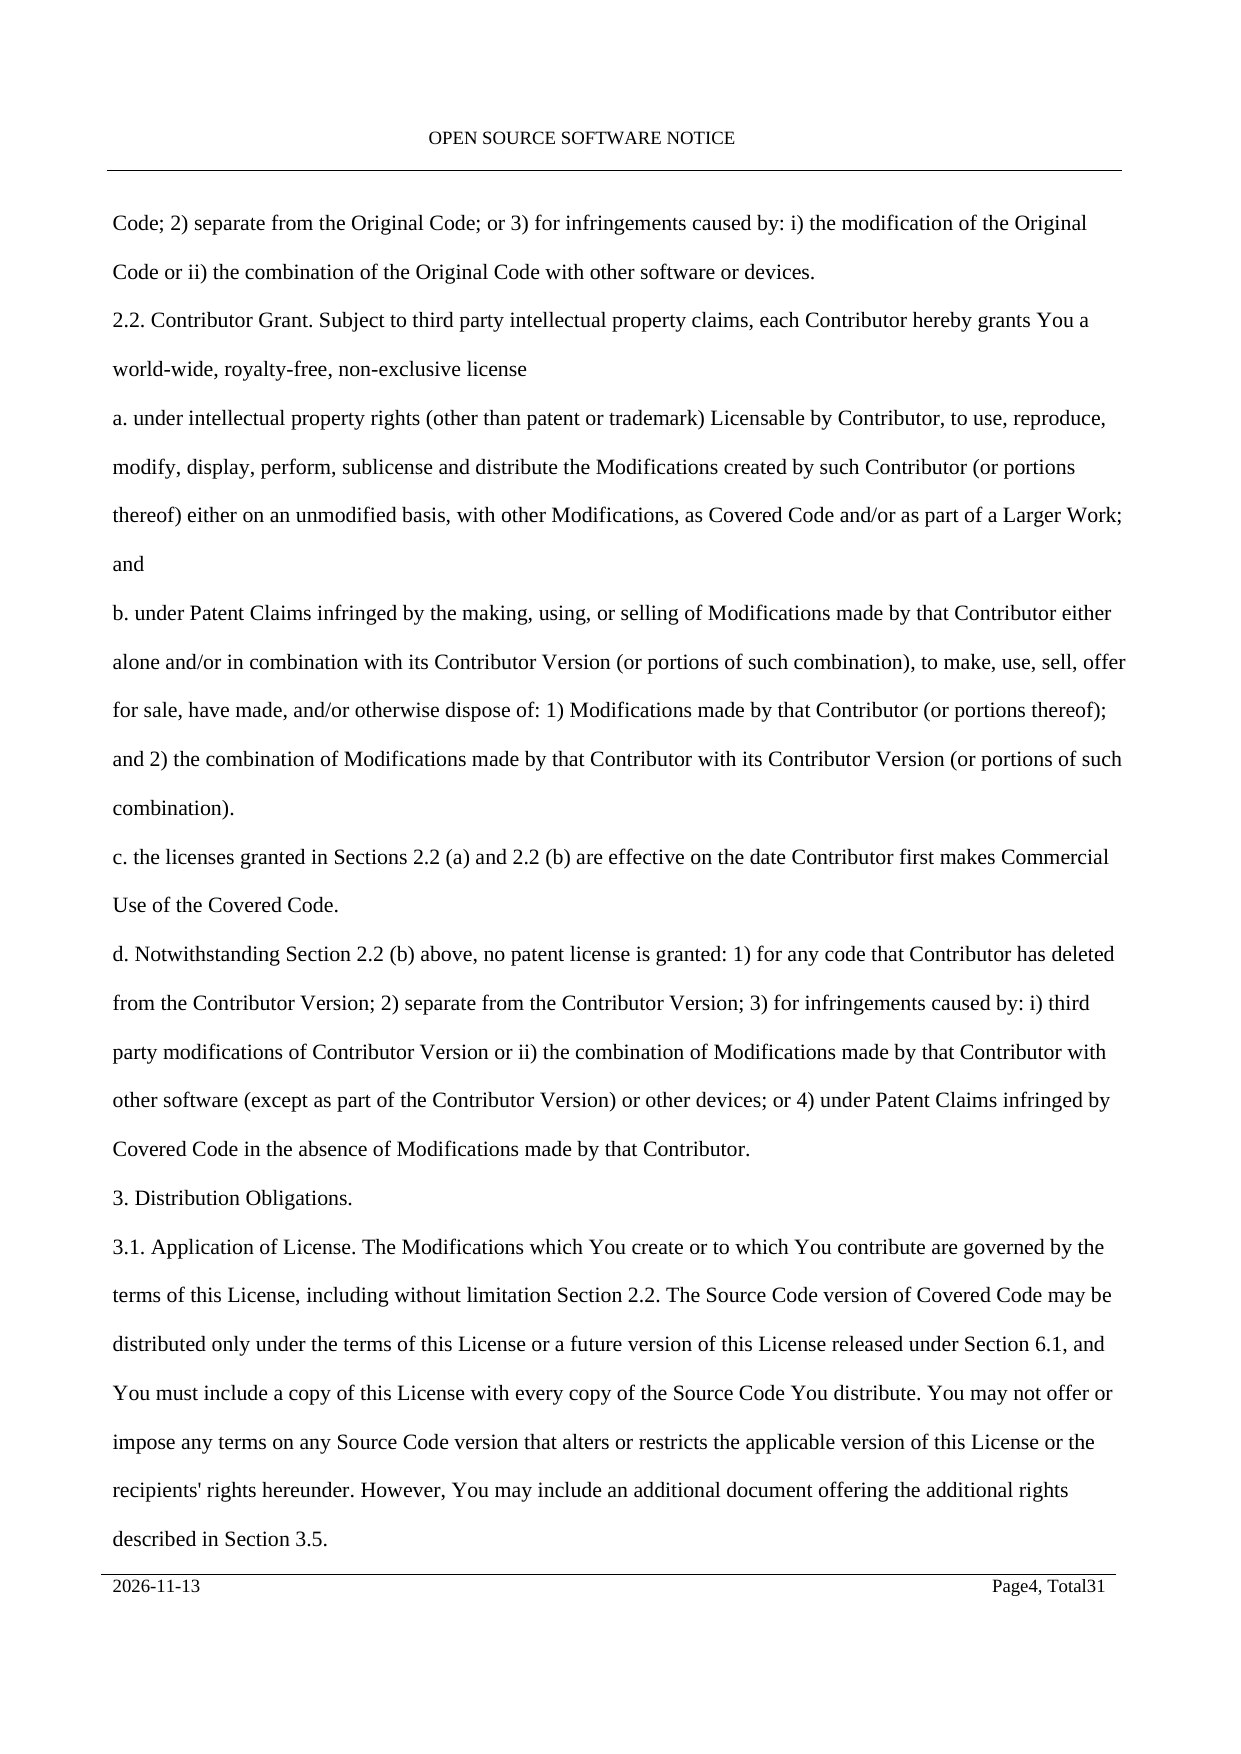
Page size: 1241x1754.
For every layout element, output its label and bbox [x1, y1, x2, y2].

text [112, 206, 1128, 1555]
